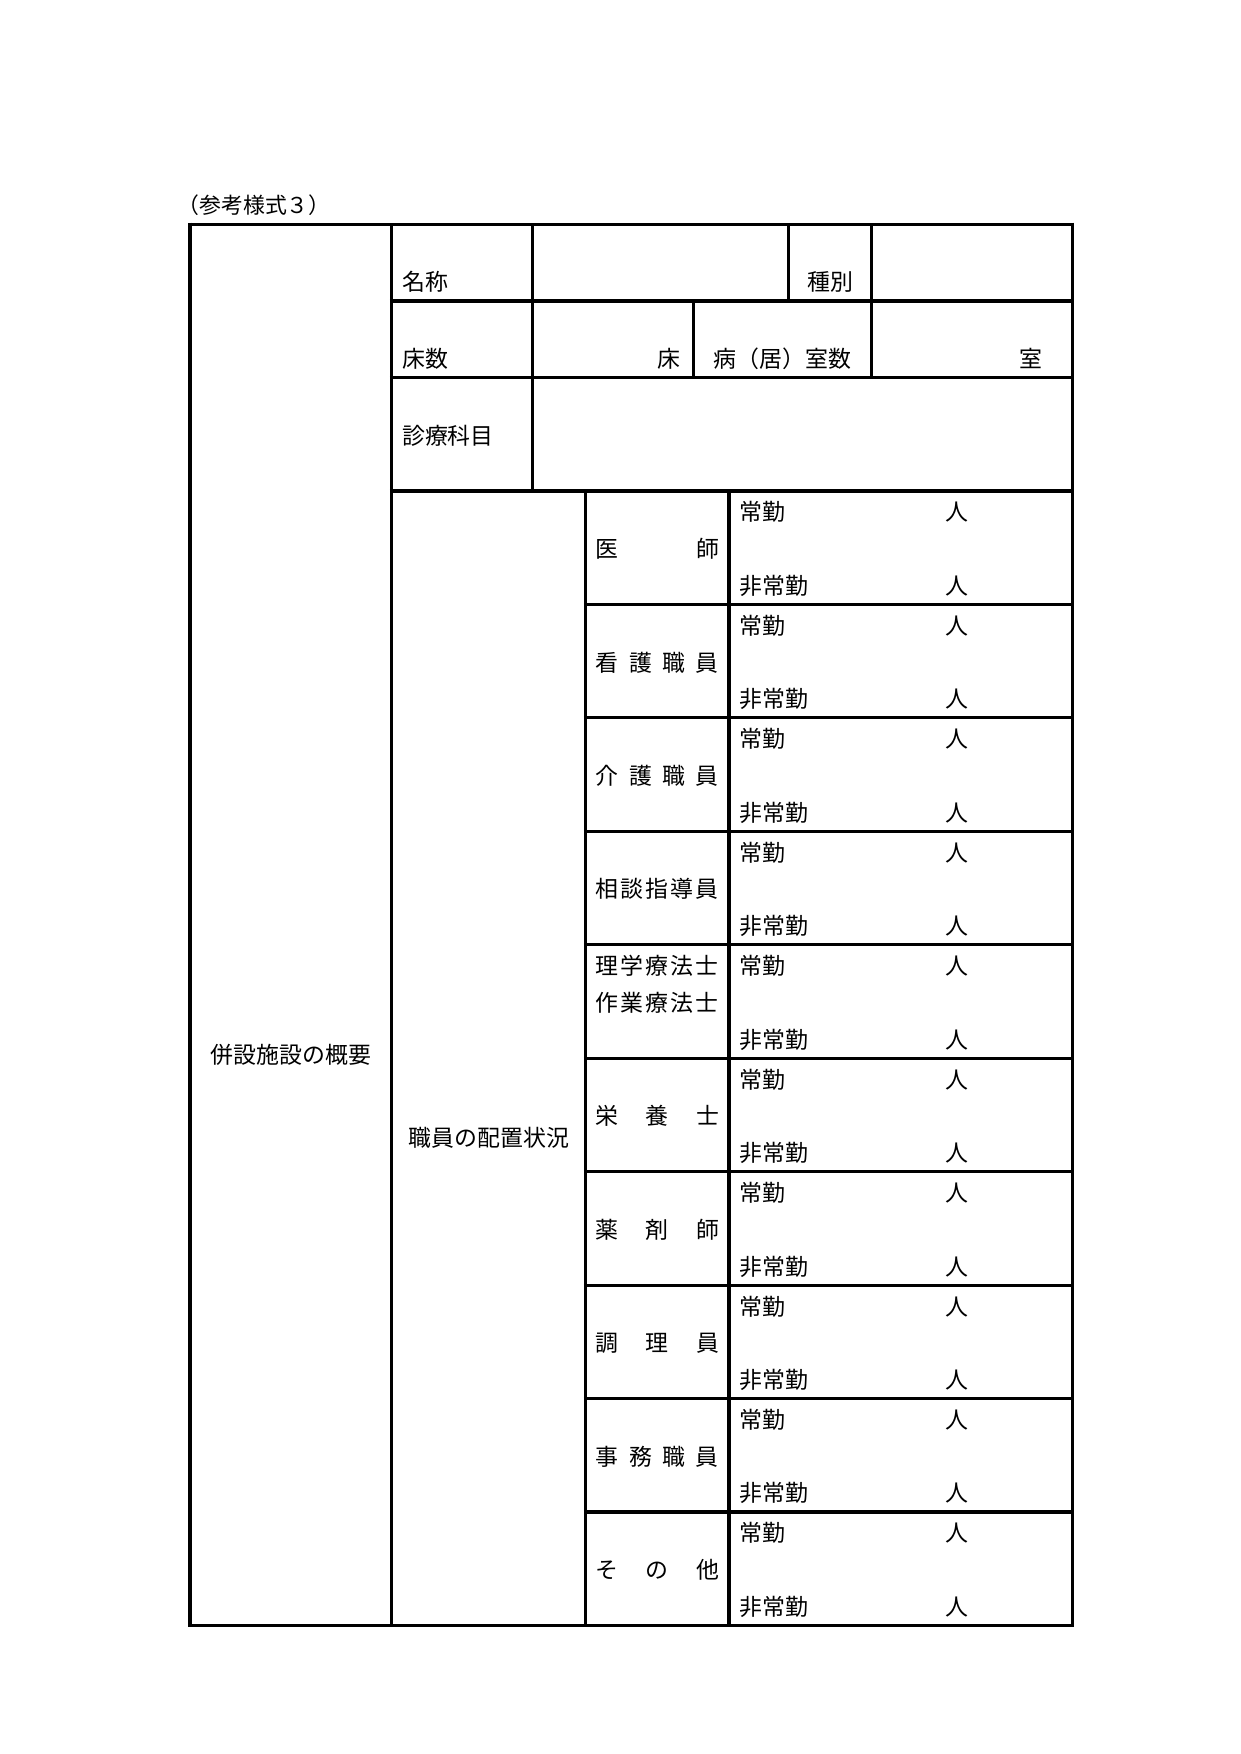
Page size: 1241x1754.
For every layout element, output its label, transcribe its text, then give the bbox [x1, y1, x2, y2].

table_cell 常勤 人 非常勤 人 [731, 719, 1071, 830]
table_cell その他 [587, 1514, 727, 1624]
table_cell 床数 [393, 303, 531, 376]
table_cell 常勤 人 非常勤 人 [731, 1514, 1071, 1624]
table_cell 常勤 人 非常勤 人 [731, 1060, 1071, 1170]
table_header 種別 [790, 226, 870, 299]
table_header [534, 226, 787, 299]
table_cell 理学療法士 作業療法士 [587, 946, 727, 1057]
table_cell 介護職員 [587, 719, 727, 830]
table_cell 常勤 人 非常勤 人 [731, 833, 1071, 943]
table_cell 相談指導員 [587, 833, 727, 943]
table_cell 常勤 人 非常勤 人 [731, 493, 1071, 603]
table_cell 診療科目 [393, 379, 531, 489]
table_cell [534, 379, 1071, 489]
table_header [873, 226, 1071, 299]
table_cell 病（居）室数 [695, 303, 870, 376]
table_header 併設施設の概要 [192, 226, 390, 1624]
table_cell 調理員 [587, 1287, 727, 1397]
table_cell 薬剤師 [587, 1173, 727, 1283]
text （参考様式３） [177, 186, 1063, 223]
table_cell 室 [873, 303, 1071, 376]
table_cell 看護職員 [587, 606, 727, 716]
table_cell 常勤 人 非常勤 人 [731, 606, 1071, 716]
table_cell 床 [534, 303, 692, 376]
table_cell 常勤 人 非常勤 人 [731, 1173, 1071, 1283]
table_cell 栄養士 [587, 1060, 727, 1170]
table_cell 常勤 人 非常勤 人 [731, 946, 1071, 1057]
table_header 名称 [393, 226, 531, 299]
table_cell 常勤 人 非常勤 人 [731, 1287, 1071, 1397]
table_cell 医師 [587, 493, 727, 603]
table_cell 常勤 人 非常勤 人 [731, 1400, 1071, 1510]
table_cell 職員の配置状況 [393, 493, 584, 1624]
table_cell 事務職員 [587, 1400, 727, 1510]
